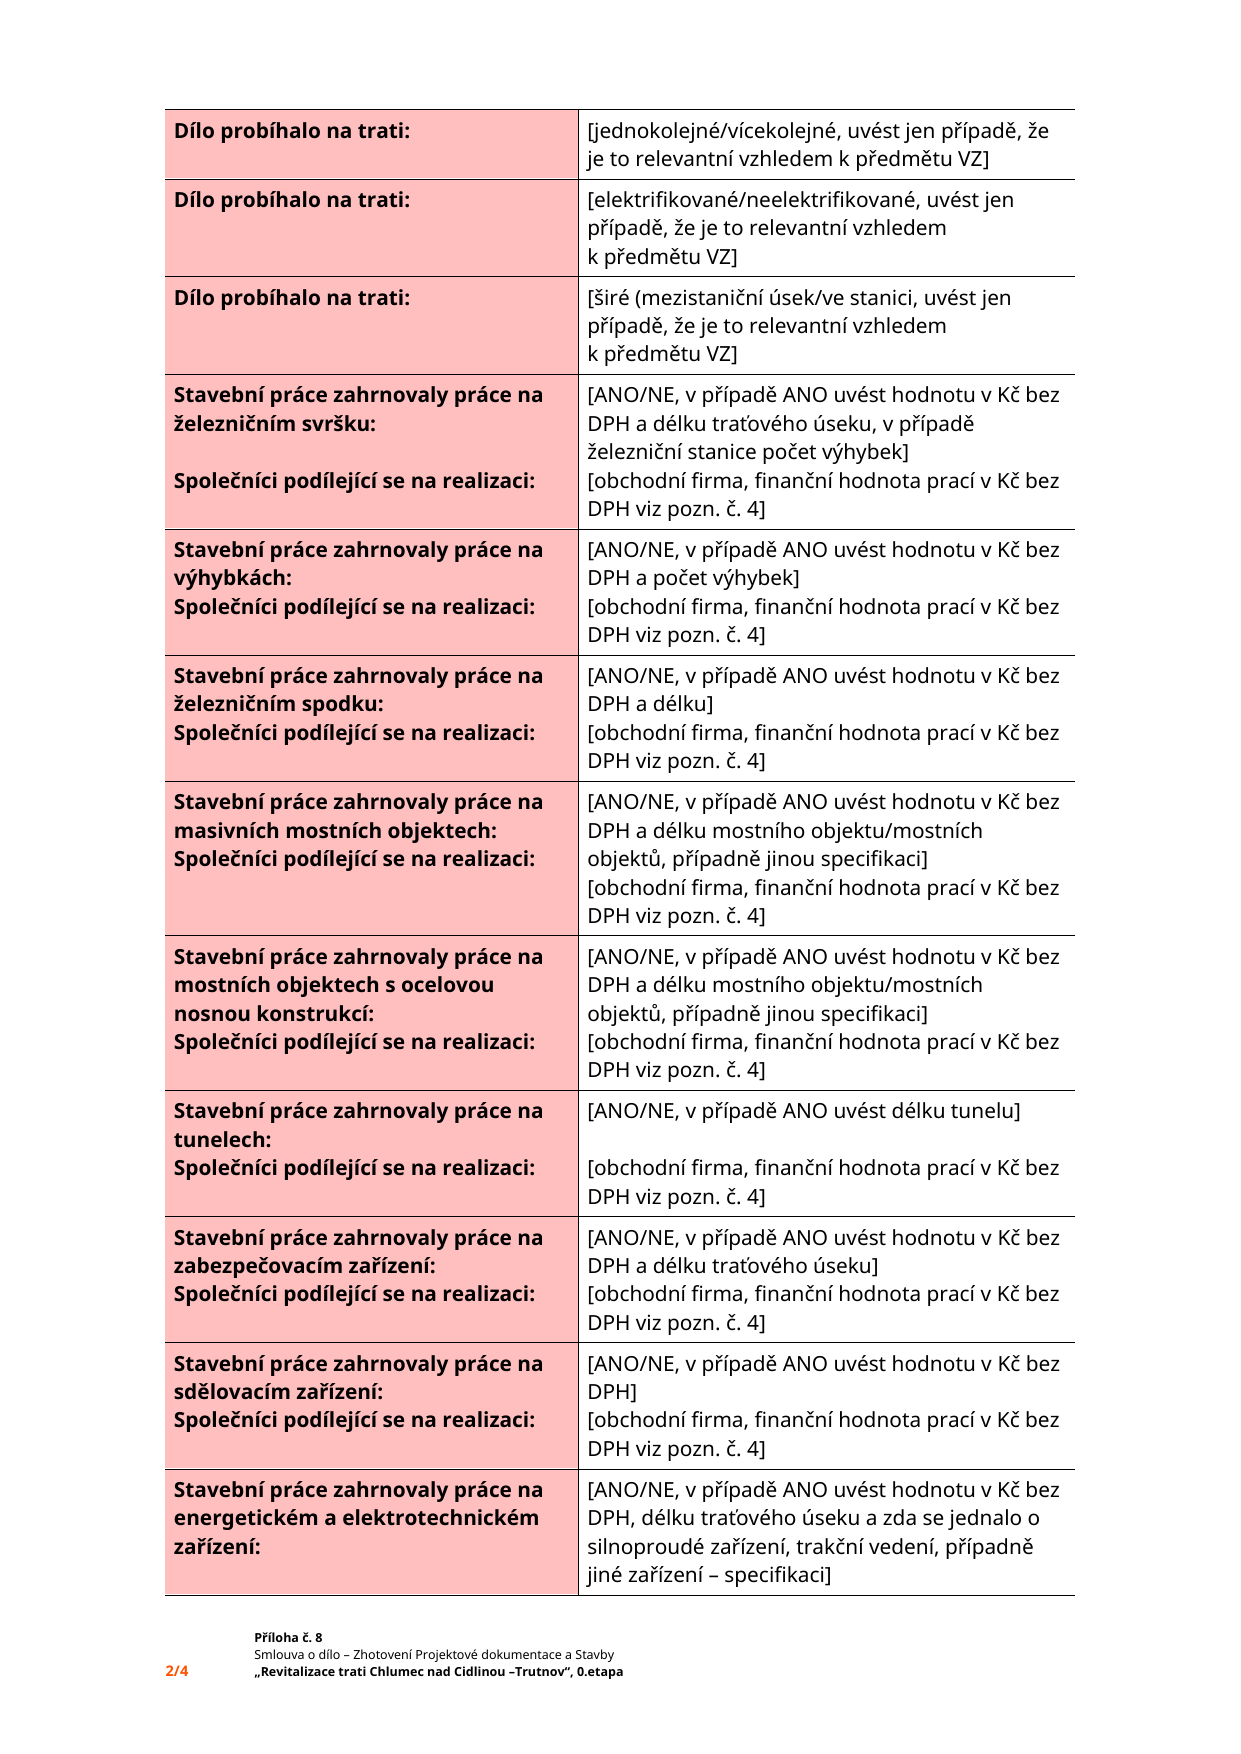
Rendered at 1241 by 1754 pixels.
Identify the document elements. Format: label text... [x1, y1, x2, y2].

table_cell [jednokolejné/vícekolejné, uvést jen případě, že je to relevantní vzhledem k předmětu VZ] [579, 110, 1075, 178]
table_cell [ANO/NE, v případě ANO uvést hodnotu v Kč bez DPH a délku mostního objektu/mostních objektů, případně jinou specifikaci] [obchodní firma, finanční hodnota prací v Kč bez DPH viz pozn. č. 4] [579, 782, 1075, 935]
table_cell [ANO/NE, v případě ANO uvést délku tunelu] [obchodní firma, finanční hodnota prací v Kč bez DPH viz pozn. č. 4] [579, 1091, 1075, 1216]
table_cell [ANO/NE, v případě ANO uvést hodnotu v Kč bez DPH a délku mostního objektu/mostních objektů, případně jinou specifikaci] [obchodní firma, finanční hodnota prací v Kč bez DPH viz pozn. č. 4] [579, 936, 1075, 1090]
table_cell Dílo probíhalo na trati: [165, 277, 578, 374]
table_cell Stavební práce zahrnovaly práce na železničním spodku: Společníci podílející se na realizaci: [165, 656, 578, 781]
table_cell Stavební práce zahrnovaly práce na železničním svršku: Společníci podílející se na realizaci: [165, 375, 578, 528]
table_cell Dílo probíhalo na trati: [165, 180, 578, 276]
table_cell [elektrifikované/neelektrifikované, uvést jen případě, že je to relevantní vzhledem k předmětu VZ] [579, 180, 1075, 276]
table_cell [579, 1470, 1075, 1594]
table_cell [ANO/NE, v případě ANO uvést hodnotu v Kč bez DPH a délku traťového úseku] [obchodní firma, finanční hodnota prací v Kč bez DPH viz pozn. č. 4] [579, 1217, 1075, 1342]
table_cell Stavební práce zahrnovaly práce na výhybkách: Společníci podílející se na realizaci: [165, 530, 578, 655]
table_cell [ANO/NE, v případě ANO uvést hodnotu v Kč bez DPH] [obchodní firma, finanční hodnota prací v Kč bez DPH viz pozn. č. 4] [579, 1343, 1075, 1468]
table_cell [ANO/NE, v případě ANO uvést hodnotu v Kč bez DPH a počet výhybek] [obchodní firma, finanční hodnota prací v Kč bez DPH viz pozn. č. 4] [579, 530, 1075, 655]
table_cell [ANO/NE, v případě ANO uvést hodnotu v Kč bez DPH a délku] [obchodní firma, finanční hodnota prací v Kč bez DPH viz pozn. č. 4] [579, 656, 1075, 781]
table_cell [širé (mezistaniční úsek/ve stanici, uvést jen případě, že je to relevantní vzhledem k předmětu VZ] [579, 277, 1075, 374]
table_cell Stavební práce zahrnovaly práce na tunelech: Společníci podílející se na realizaci: [165, 1091, 578, 1216]
table_cell Stavební práce zahrnovaly práce na mostních objektech s ocelovou nosnou konstrukcí: Společníci podílející se na realizaci: [165, 936, 578, 1090]
table_cell Stavební práce zahrnovaly práce na masivních mostních objektech: Společníci podílející se na realizaci: [165, 782, 578, 935]
table_cell [ANO/NE, v případě ANO uvést hodnotu v Kč bez DPH a délku traťového úseku, v případě železniční stanice počet výhybek] [obchodní firma, finanční hodnota prací v Kč bez DPH viz pozn. č. 4] [579, 375, 1075, 528]
table_cell Stavební práce zahrnovaly práce na zabezpečovacím zařízení: Společníci podílející se na realizaci: [165, 1217, 578, 1342]
table_cell Stavební práce zahrnovaly práce na sdělovacím zařízení: Společníci podílející se na realizaci: [165, 1343, 578, 1468]
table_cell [165, 1470, 578, 1594]
table_cell Dílo probíhalo na trati: [165, 110, 578, 178]
